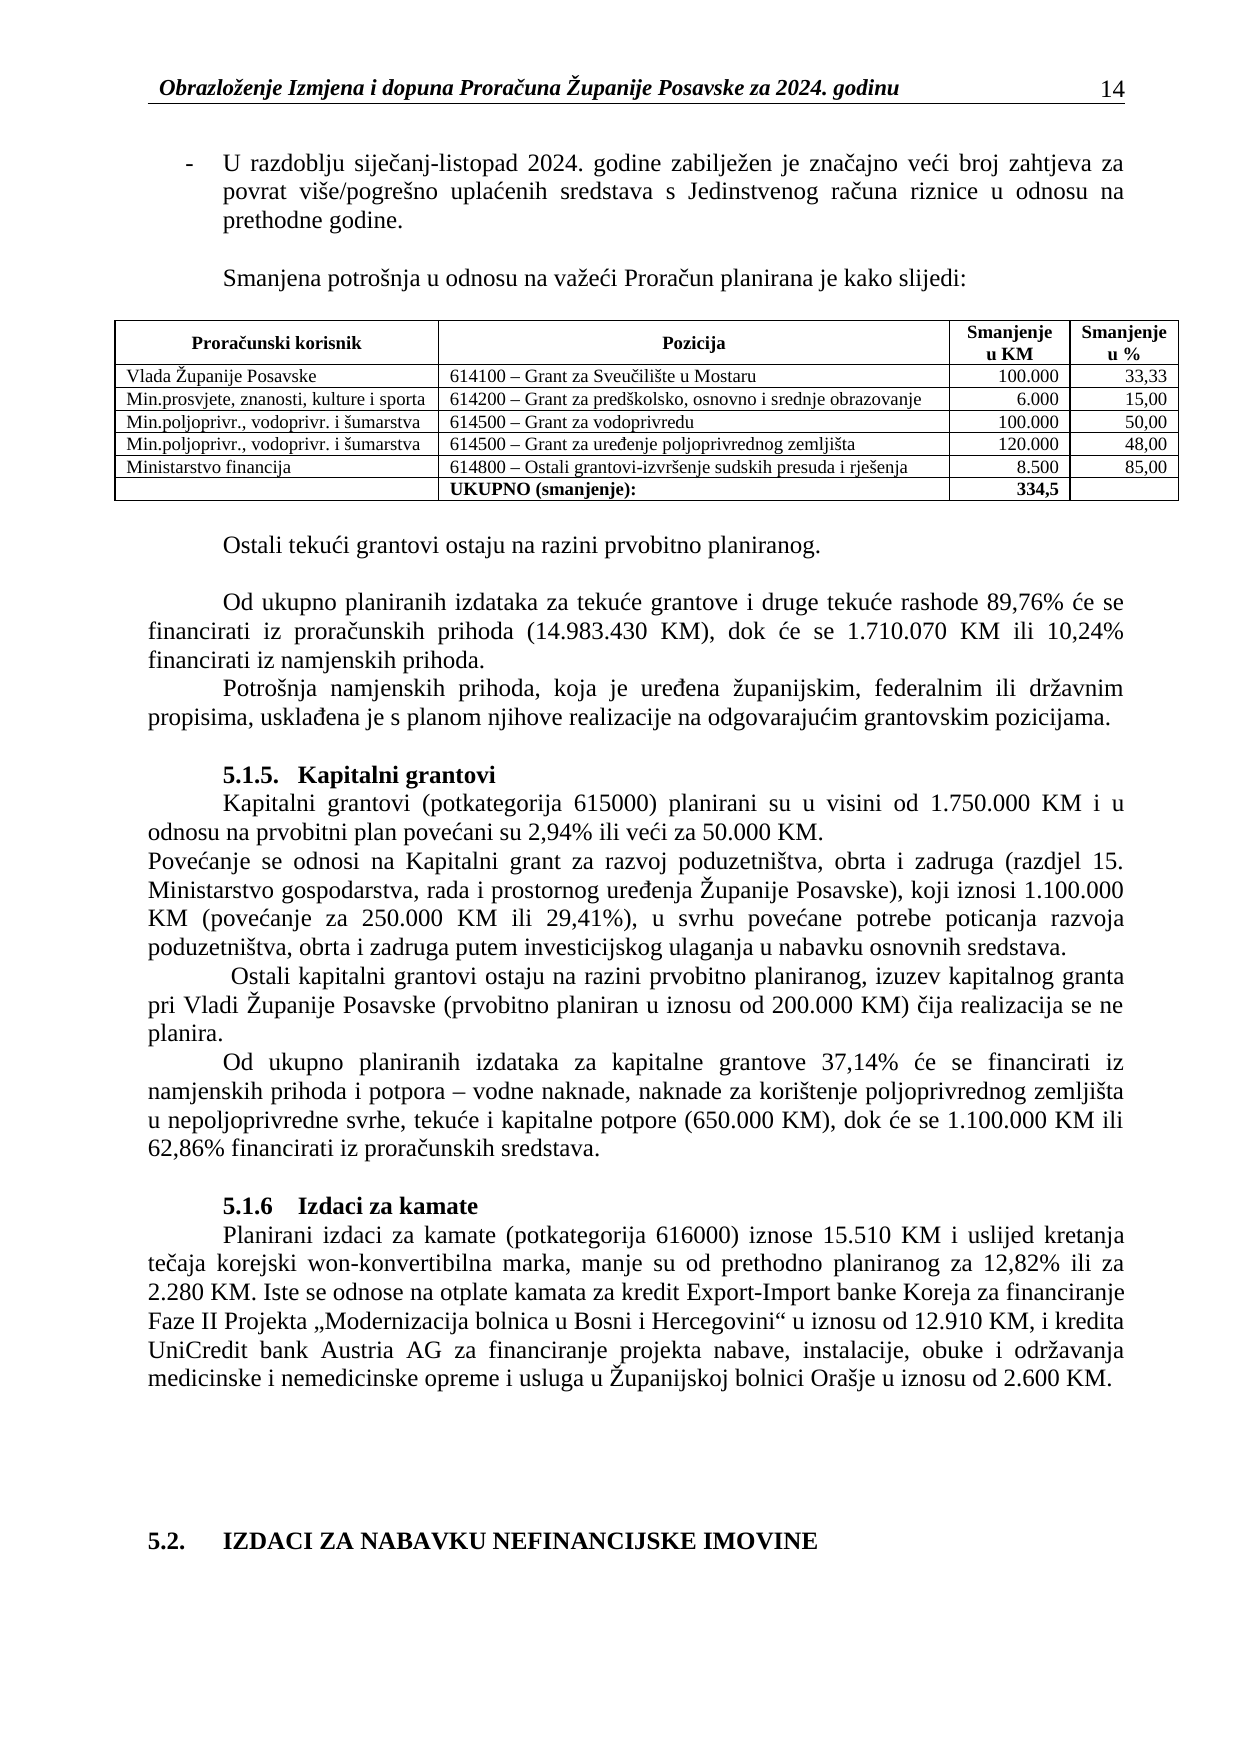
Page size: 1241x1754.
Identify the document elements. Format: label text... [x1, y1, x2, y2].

table_cell 50,00 [1071, 411, 1178, 432]
table_cell 8.500 [950, 456, 1069, 477]
subtitle 5.1.5. Kapitalni grantovi [148, 760, 1125, 788]
table_header Smanjenje u KM [950, 321, 1069, 364]
table_cell Min.poljoprivr., vodoprivr. i šumarstva [116, 433, 438, 455]
text Povećanje se odnosi na Kapitalni grant za razvoj poduzetništva, obrta i zadruga (razdjel 15. Ministarstvo gospodarstva, rada i prostornog uređenja Županije Posavske), koji iznosi 1.100.000 KM (povećanje za 250.000 KM ili 29,41%), u svrhu povećane potrebe poticanja razvoja poduzetništva, obrta i zadruga putem investicijskog ulaganja u nabavku osnovnih sredstava. [148, 846, 1125, 961]
table_cell 48,00 [1071, 433, 1178, 455]
table_cell [1071, 478, 1178, 500]
table_cell Min.prosvjete, znanosti, kulture i sporta [116, 388, 438, 409]
table_cell 15,00 [1071, 388, 1178, 409]
table_cell Vlada Županije Posavske [116, 365, 438, 387]
table_header Proračunski korisnik [116, 321, 438, 364]
text Od ukupno planiranih izdataka za tekuće grantove i druge tekuće rashode 89,76% će se financirati iz proračunskih prihoda (14.983.430 KM), dok će se 1.710.070 KM ili 10,24% financirati iz namjenskih prihoda. [148, 587, 1125, 673]
table_cell Ministarstvo financija [116, 456, 438, 477]
text Planirani izdaci za kamate (potkategorija 616000) iznose 15.510 KM i uslijed kretanja tečaja korejski won-konvertibilna marka, manje su od prethodno planiranog za 12,82% ili za 2.280 KM. Iste se odnose na otplate kamata za kredit Export-Import banke Koreja za financiranje Faze II Projekta „Modernizacija bolnica u Bosni i Hercegovini“ u iznosu od 12.910 KM, i kredita UniCredit bank Austria AG za financiranje projekta nabave, instalacije, obuke i održavanja medicinske i nemedicinske opreme i usluga u Županijskoj bolnici Orašje u iznosu od 2.600 KM. [148, 1220, 1125, 1392]
table_cell 614500 – Grant za uređenje poljoprivrednog zemljišta [439, 433, 949, 455]
text Ostali kapitalni grantovi ostaju na razini prvobitno planiranog, izuzev kapitalnog granta pri Vladi Županije Posavske (prvobitno planiran u iznosu od 200.000 KM) čija realizacija se ne planira. [148, 961, 1125, 1047]
table_cell UKUPNO (smanjenje): [439, 478, 949, 500]
table_cell Min.poljoprivr., vodoprivr. i šumarstva [116, 411, 438, 432]
text 5.2. IZDACI ZA NABAVKU NEFINANCIJSKE IMOVINE [148, 1526, 1125, 1555]
table_cell 100.000 [950, 365, 1069, 387]
table_cell 614800 – Ostali grantovi-izvršenje sudskih presuda i rješenja [439, 456, 949, 477]
text Ostali tekući grantovi ostaju na razini prvobitno planiranog. [148, 530, 1125, 558]
table_cell 6.000 [950, 388, 1069, 409]
table_cell 614500 – Grant za vodoprivredu [439, 411, 949, 432]
text Kapitalni grantovi (potkategorija 615000) planirani su u visini od 1.750.000 KM i u odnosu na prvobitni plan povećani su 2,94% ili veći za 50.000 KM. [148, 788, 1125, 846]
table_cell 614100 – Grant za Sveučilište u Mostaru [439, 365, 949, 387]
table_cell 33,33 [1071, 365, 1178, 387]
text Od ukupno planiranih izdataka za kapitalne grantove 37,14% će se financirati iz namjenskih prihoda i potpora – vodne naknade, naknade za korištenje poljoprivrednog zemljišta u nepoljoprivredne svrhe, tekuće i kapitalne potpore (650.000 KM), dok će se 1.100.000 KM ili 62,86% financirati iz proračunskih sredstava. [148, 1047, 1125, 1162]
table_cell 334.500 [950, 478, 1069, 500]
table_cell 120.000 [950, 433, 1069, 455]
subtitle 5.1.6 Izdaci za kamate [148, 1191, 1125, 1220]
table_header Pozicija [439, 321, 949, 364]
text Smanjena potrošnja u odnosu na važeći Proračun planirana je kako slijedi: [148, 263, 1125, 291]
table_cell [116, 478, 438, 500]
table_header Smanjenje u % [1071, 321, 1178, 364]
table_cell 614200 – Grant za predškolsko, osnovno i srednje obrazovanje [439, 388, 949, 409]
text Potrošnja namjenskih prihoda, koja je uređena županijskim, federalnim ili državnim propisima, usklađena je s planom njihove realizacije na odgovarajućim grantovskim pozicijama. [148, 673, 1125, 731]
list U razdoblju siječanj-listopad 2024. godine zabilježen je značajno veći broj zahtjeva za povrat više/pogrešno uplaćenih sredstava s Jedinstvenog računa riznice u odnosu na prethodne godine. [185, 148, 1125, 234]
table_cell 85,00 [1071, 456, 1178, 477]
table_cell 100.000 [950, 411, 1069, 432]
